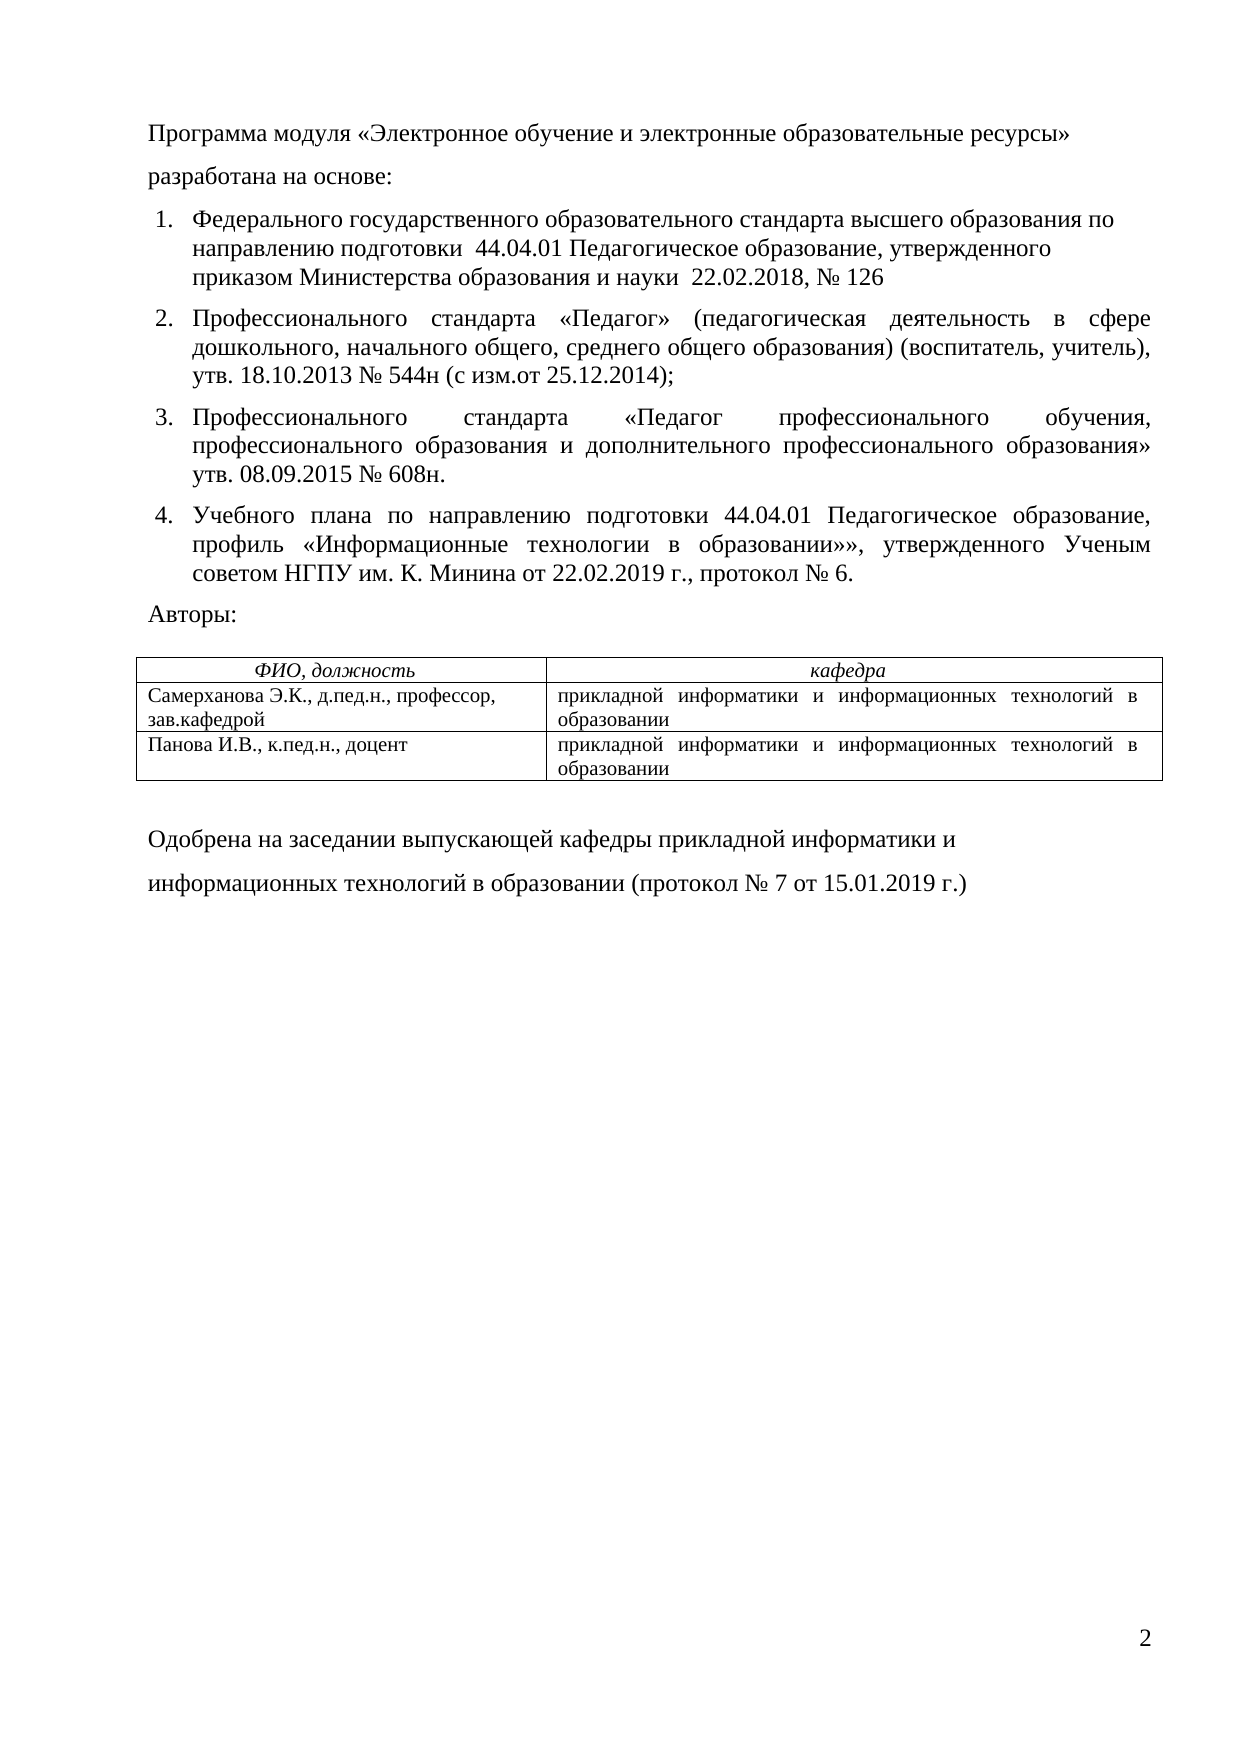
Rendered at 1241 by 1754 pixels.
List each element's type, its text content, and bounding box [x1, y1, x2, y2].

table_cell Панова И.В., к.пед.н., доцент [137, 732, 546, 780]
table_header кафедра [547, 658, 1162, 682]
text Программа модуля «Электронное обучение и электронные образовательные ресурсы» разработана на основе: [148, 118, 1152, 190]
table_cell Самерханова Э.К., д.пед.н., профессор, зав.кафедрой [137, 683, 546, 731]
table_cell прикладной информатики и информационных технологий в образовании [547, 683, 1162, 731]
text Авторы: [148, 599, 1152, 628]
list Профессионального стандарта «Педагог профессионального обучения, профессионального образования и дополнительного профессионального образования» утв. 08.09.2015 № 608н. [155, 402, 1152, 488]
list Федерального государственного образовательного стандарта высшего образования по направлению подготовки 44.04.01 Педагогическое образование, утвержденного приказом Министерства образования и науки 22.02.2018, № 126 [154, 204, 1152, 291]
table_cell прикладной информатики и информационных технологий в образовании [547, 732, 1162, 780]
table_header ФИО, должность [137, 658, 546, 682]
list Профессионального стандарта «Педагог» (педагогическая деятельность в сфере дошкольного, начального общего, среднего общего образования) (воспитатель, учитель), утв. 18.10.2013 № 544н (с изм.от 25.12.2014); [155, 303, 1152, 389]
list Учебного плана по направлению подготовки 44.04.01 Педагогическое образование, профиль «Информационные технологии в образовании»», утвержденного Ученым советом НГПУ им. К. Минина от 22.02.2019 г., протокол № 6. [154, 501, 1152, 587]
text Одобрена на заседании выпускающей кафедры прикладной информатики и информационных технологий в образовании (протокол № 7 от 15.01.2019 г.) [148, 824, 1152, 896]
